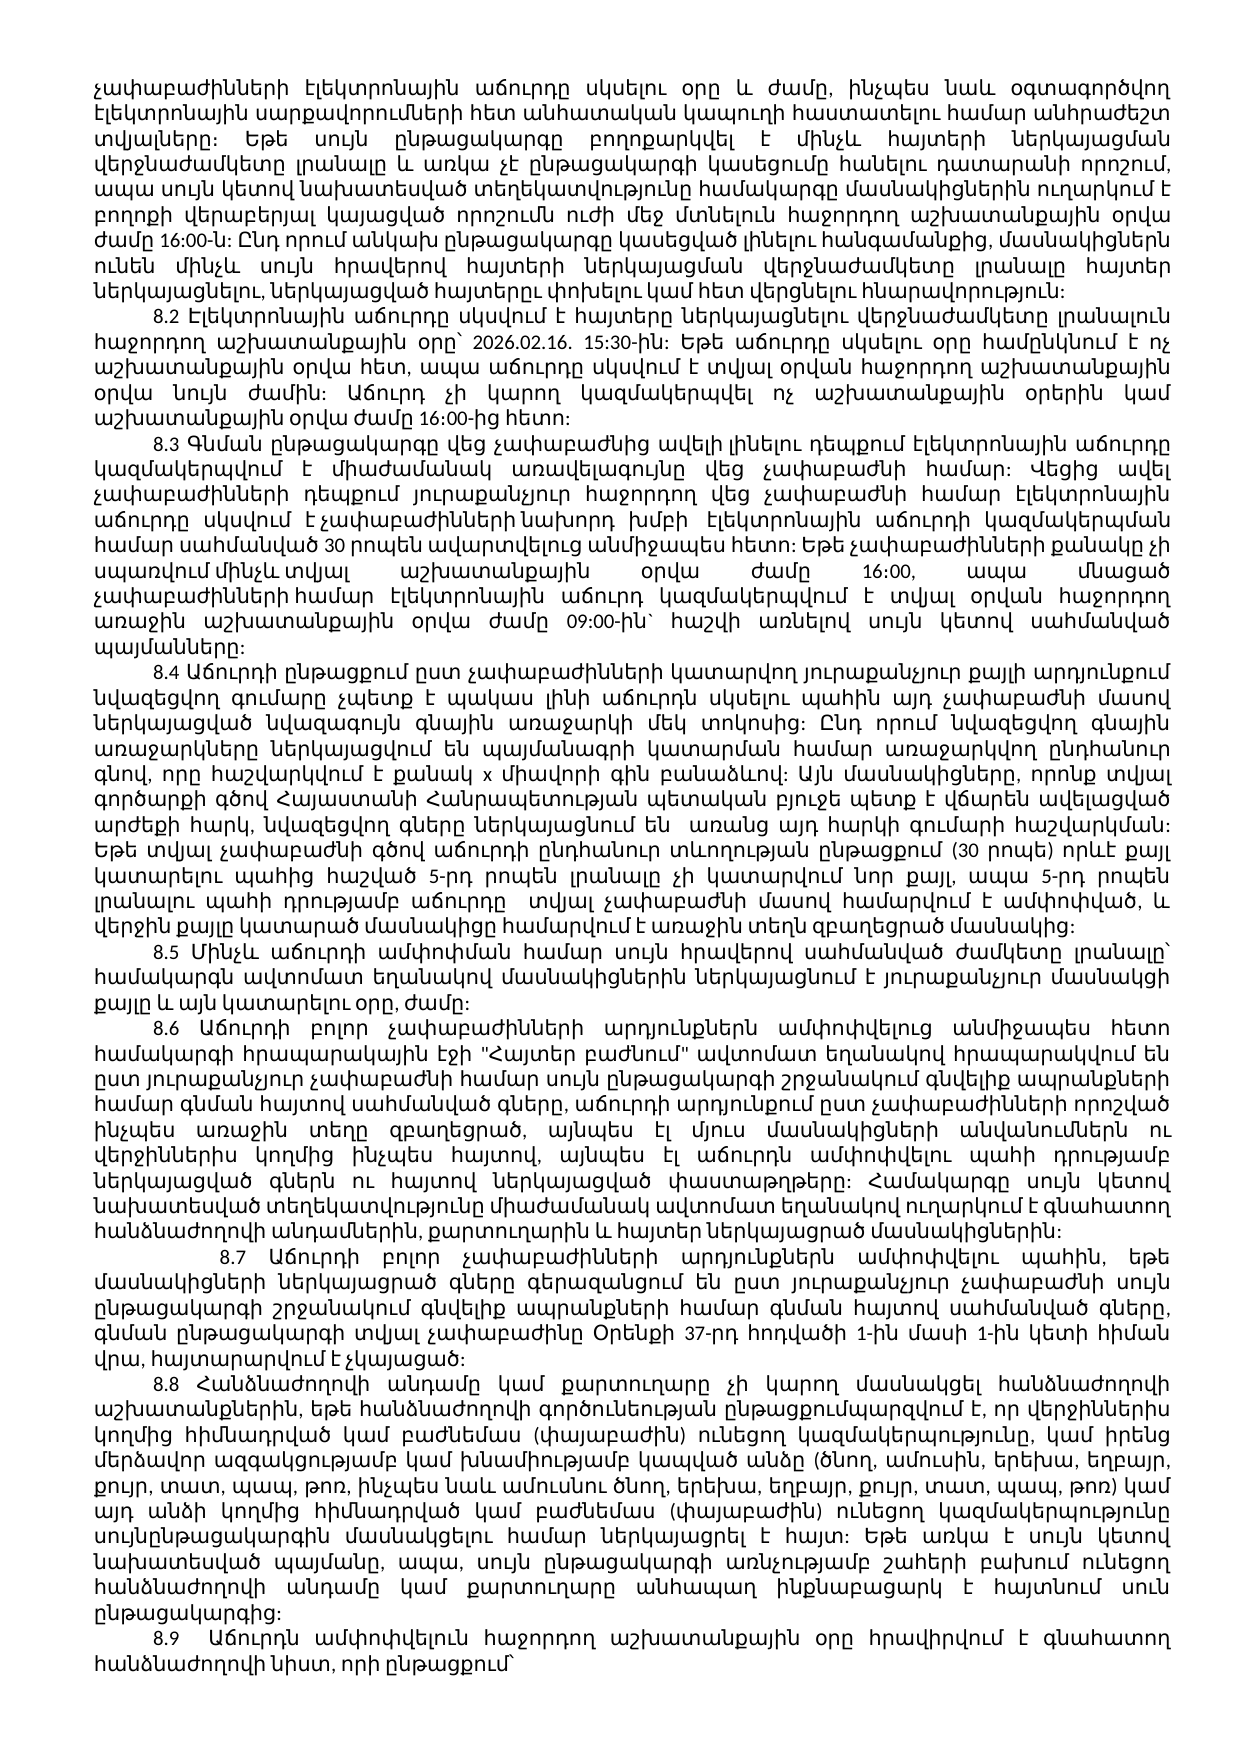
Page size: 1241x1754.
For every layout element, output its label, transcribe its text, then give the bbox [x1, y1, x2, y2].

text 8.4 Աճուրդի ընթացքում ըստ չափաբաժինների կատարվող յուրաքանչյուր քայլի արդյունքում նվազեցվող գումարը չպետք է պակաս լինի աճուրդն սկսելու պահին այդ չափաբաժնի մասով ներկայացված նվազագույն գնային առաջարկի մեկ տոկոսից: Ընդ որում նվազեցվող գնային առաջարկները ներկայացվում են պայմանագրի կատարման համար առաջարկվող ընդհանուր գնով, որը հաշվարկվում է քանակ x միավորի գին բանաձևով: Այն մասնակիցները, որոնք տվյալ գործարքի գծով Հայաստանի Հանրապետության պետական բյուջե պետք է վճարեն ավելացված արժեքի հարկ, նվազեցվող գները ներկայացնում են առանց այդ հարկի գումարի հաշվարկման: Եթե տվյալ չափաբաժնի գծով աճուրդի ընդհանուր տևողության ընթացքում (30 րոպե) որևէ քայլ կատարելու պահից հաշված 5-րդ րոպեն լրանալը չի կատարվում նոր քայլ, ապա 5-րդ րոպեն լրանալու պահի դրությամբ աճուրդը տվյալ չափաբաժնի մասով համարվում է ամփոփված, և վերջին քայլը կատարած մասնակիցը համարվում է առաջին տեղն զբաղեցրած մասնակից: [94, 659, 1171, 939]
text 8.7 Աճուրդի բոլոր չափաբաժինների արդյունքներն ամփոփվելու պահին, եթե մասնակիցների ներկայացրած գները գերազանցում են ըստ յուրաքանչյուր չափաբաժնի սույն ընթացակարգի շրջանակում գնվելիք ապրանքների համար գնման հայտով սահմանված գները, գնման ընթացակարգի տվյալ չափաբաժինը Օրենքի 37-րդ հոդվածի 1-ին մասի 1-ին կետի հիման վրա, հայտարարվում է չկայացած: [94, 1244, 1171, 1371]
text 8.9 Աճուրդն ամփոփվելուն հաջորդող աշխատանքային օրը հրավիրվում է գնահատող հանձնաժողովի նիստ, որի ընթացքում՝ [94, 1625, 1171, 1676]
text 8.8 Հանձնաժողովի անդամը կամ քարտուղարը չի կարող մասնակցել հանձնաժողովի աշխատանքներին, եթե հանձնաժողովի գործունեության ընթացքումպարզվում է, որ վերջիններիս կողմից հիմնադրված կամ բաժնեմաս (փայաբաժին) ունեցող կազմակերպությունը, կամ իրենց մերձավոր ազգակցությամբ կամ խնամիությամբ կապված անձը (ծնող, ամուսին, երեխա, եղբայր, քույր, տատ, պապ, թոռ, ինչպես նաև ամուսնու ծնող, երեխա, եղբայր, քույր, տատ, պապ, թոռ) կամ այդ անձի կողմից հիմնադրված կամ բաժնեմաս (փայաբաժին) ունեցող կազմակերպությունը սույնընթացակարգին մասնակցելու համար ներկայացրել է հայտ: Եթե առկա է սույն կետով նախատեսված պայմանը, ապա, սույն ընթացակարգի առնչությամբ շահերի բախում ունեցող հանձնաժողովի անդամը կամ քարտուղարը անհապաղ ինքնաբացարկ է հայտնում սուն ընթացակարգից: [94, 1371, 1171, 1625]
text 8.2 Էլեկտրոնային աճուրդը սկսվում է հայտերը ներկայացնելու վերջնաժամկետը լրանալուն հաջորդող աշխատանքային օրը՝ 2026.02.16. 15:30 -ին: Եթե աճուրդը սկսելու օրը համընկնում է ոչ աշխատանքային օրվա հետ, ապա աճուրդը սկսվում է տվյալ օրվան հաջորդող աշխատանքային օրվա նույն ժամին: Աճուրդ չի կարող կազմակերպվել ոչ աշխատանքային օրերին կամ աշխատանքային օրվա ժամը 16։00-ից հետո: [94, 304, 1171, 431]
text 8.5 Մինչև աճուրդի ամփոփման համար սույն հրավերով սահմանված ժամկետը լրանալը՝ համակարգն ավտոմատ եղանակով մասնակիցներին ներկայացնում է յուրաքանչյուր մասնակցի քայլը և այն կատարելու օրը, ժամը: [94, 939, 1171, 1015]
text 8.6 Աճուրդի բոլոր չափաբաժինների արդյունքներն ամփոփվելուց անմիջապես հետո համակարգի հրապարակային էջի "Հայտեր բաժնում" ավտոմատ եղանակով հրապարակվում են ըստ յուրաքանչյուր չափաբաժնի համար սույն ընթացակարգի շրջանակում գնվելիք ապրանքների համար գնման հայտով սահմանված գները, աճուրդի արդյունքում ըստ չափաբաժինների որոշված ինչպես առաջին տեղը զբաղեցրած, այնպես էլ մյուս մասնակիցների անվանումներն ու վերջիններիս կողմից ինչպես հայտով, այնպես էլ աճուրդն ամփոփվելու պահի դրությամբ ներկայացված գներն ու հայտով ներկայացված փաստաթղթերը: Համակարգը սույն կետով նախատեսված տեղեկատվությունը միաժամանակ ավտոմատ եղանակով ուղարկում է գնահատող հանձնաժողովի անդամներին, քարտուղարին և հայտեր ներկայացրած մասնակիցներին: [94, 1015, 1171, 1244]
text 8.3 Գնման ընթացակարգը վեց չափաբաժնից ավելի լինելու դեպքում էլեկտրոնային աճուրդը կազմակերպվում է միաժամանակ առավելագույնը վեց չափաբաժնի համար: Վեցից ավել չափաբաժինների դեպքում յուրաքանչյուր հաջորդող վեց չափաբաժնի համար էլեկտրոնային աճուրդը սկսվում է չափաբաժինների նախորդ խմբի էլեկտրոնային աճուրդի կազմակերպման համար սահմանված 30 րոպեն ավարտվելուց անմիջապես հետո: Եթե չափաբաժինների քանակը չի սպառվում մինչև տվյալ աշխատանքային օրվա ժամը 16։00, ապա մնացած չափաբաժինների համար էլեկտրոնային աճուրդ կազմակերպվում է տվյալ օրվան հաջորդող առաջին աշխատանքային օրվա ժամը 09:00-ին` հաշվի առնելով սույն կետով սահմանված պայմանները: [94, 431, 1171, 659]
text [94, 75, 1171, 304]
